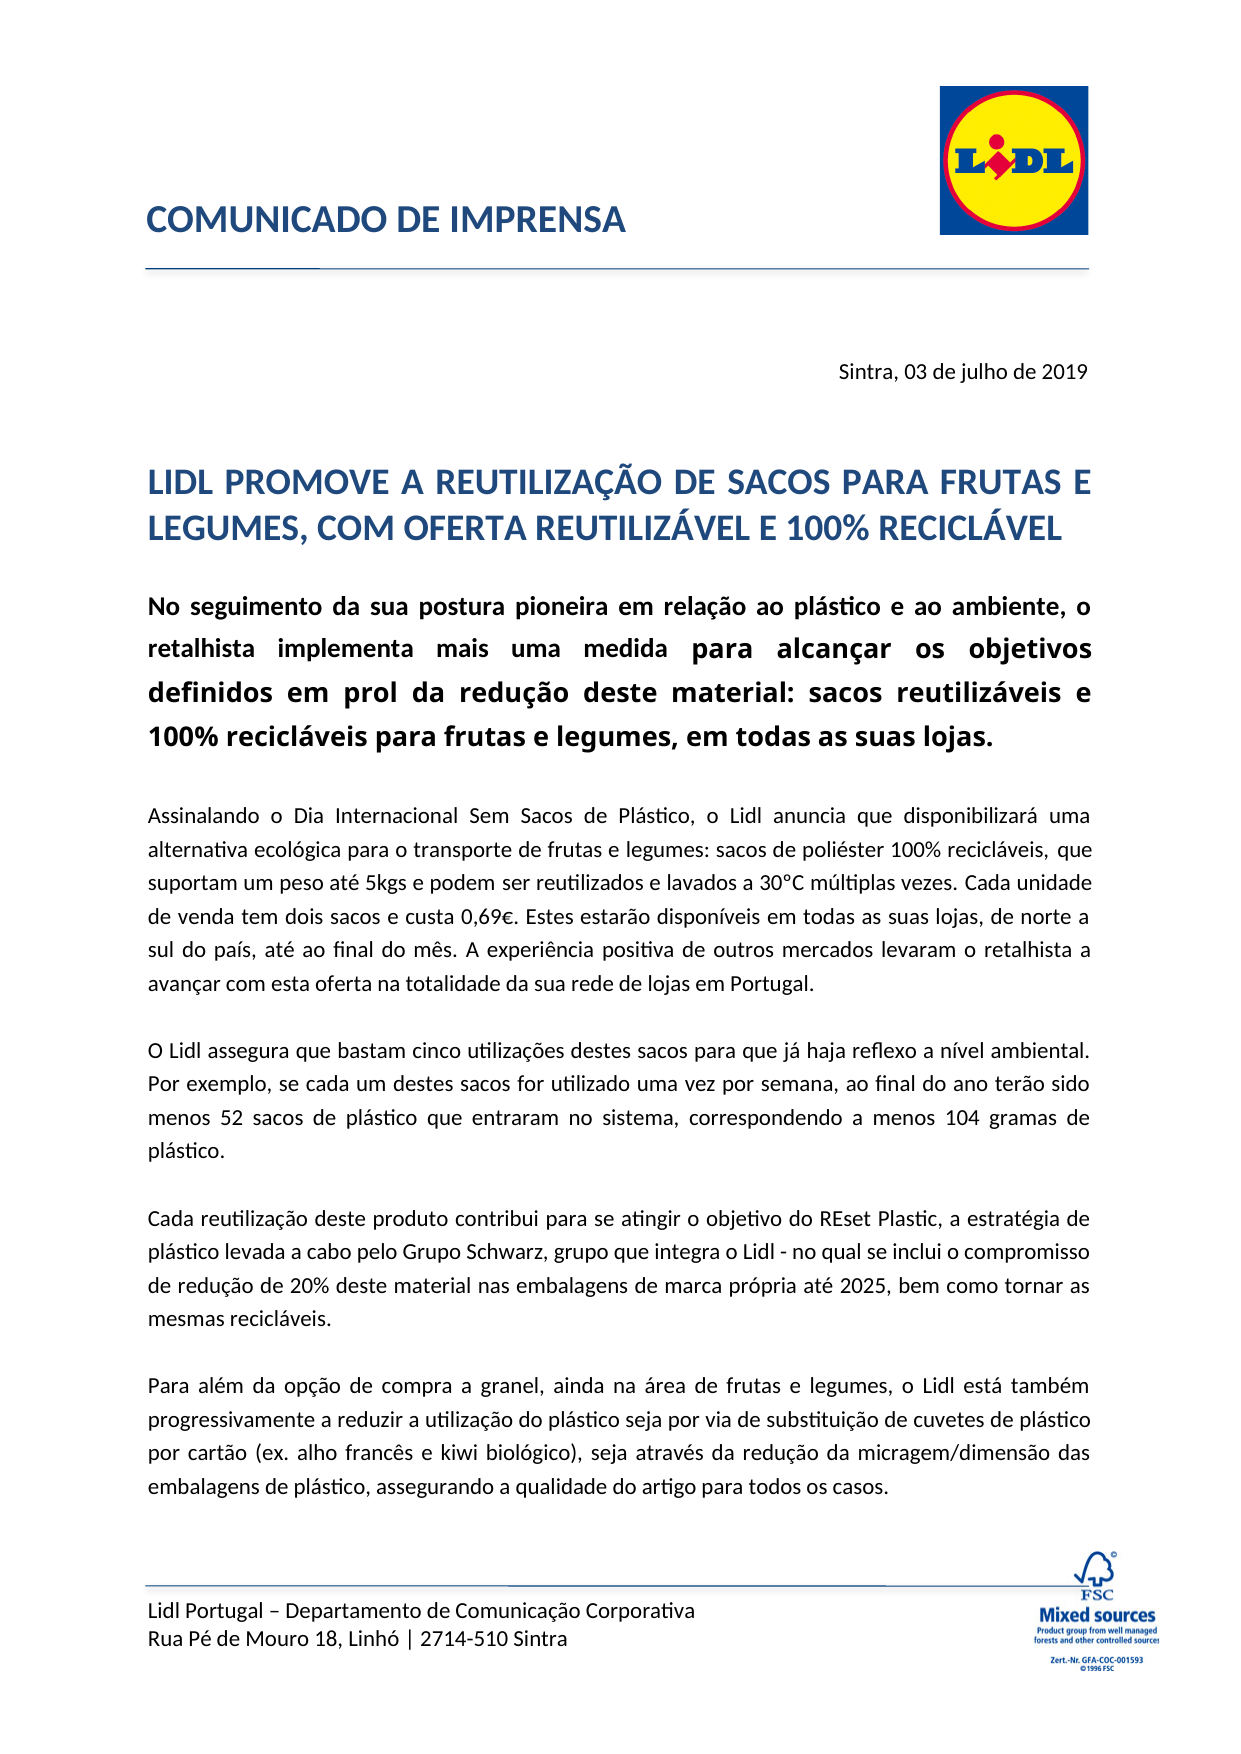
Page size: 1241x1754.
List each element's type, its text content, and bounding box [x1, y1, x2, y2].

text Cada reutilização deste produto contribui para se atingir o objetivo do REset Plastic, a estratégia de plástico levada a cabo pelo Grupo Schwarz, grupo que integra o Lidl - no qual se inclui o compromisso de redução de 20% deste material nas embalagens de marca própria até 2025, bem como tornar as mesmas recicláveis. [148, 1204, 1092, 1332]
text Para além da opção de compra a granel, ainda na área de frutas e legumes, o Lidl está também progressivamente a reduzir a utilização do plástico seja por via de substituição de cuvetes de plástico por cartão (ex. alho francês e kiwi biológico), seja através da redução da micragem/dimensão das embalagens de plástico, assegurando a qualidade do artigo para todos os casos. [148, 1371, 1092, 1500]
picture [1034, 1551, 1160, 1671]
text No seguimento da sua postura pioneira em relação ao plástico e ao ambiente, o retalhista implementa mais uma medida para alcançar os objetivos definidos em prol da redução deste material: sacos reutilizáveis e 100% recicláveis para frutas e legumes, em todas as suas lojas. [148, 589, 1092, 754]
picture [939, 86, 1089, 118]
text LIDL PROMOVE A REUTILIZAÇÃO DE SACOS PARA FRUTAS E LEGUMES, COM OFERTA REUTILIZÁVEL E 100% RECICLÁVEL [148, 118, 1092, 549]
text Assinalando o Dia Internacional Sem Sacos de Plástico, o Lidl anuncia que disponibilizará uma alternativa ecológica para o transporte de frutas e legumes: sacos de poliéster 100% recicláveis, que suportam um peso até 5kgs e podem ser reutilizados e lavados a 30ºC múltiplas vezes. Cada unidade de venda tem dois sacos e custa 0,69€. Estes estarão disponíveis em todas as suas lojas, de norte a sul do país, até ao final do mês. A experiência positiva de outros mercados levaram o retalhista a avançar com esta oferta na totalidade da sua rede de lojas em Portugal. [148, 801, 1092, 997]
text O Lidl assegura que bastam cinco utilizações destes sacos para que já haja reflexo a nível ambiental. Por exemplo, se cada um destes sacos for utilizado uma vez por semana, ao final do ano terão sido menos 52 sacos de plástico que entraram no sistema, correspondendo a menos 104 gramas de plástico. [148, 1036, 1092, 1165]
